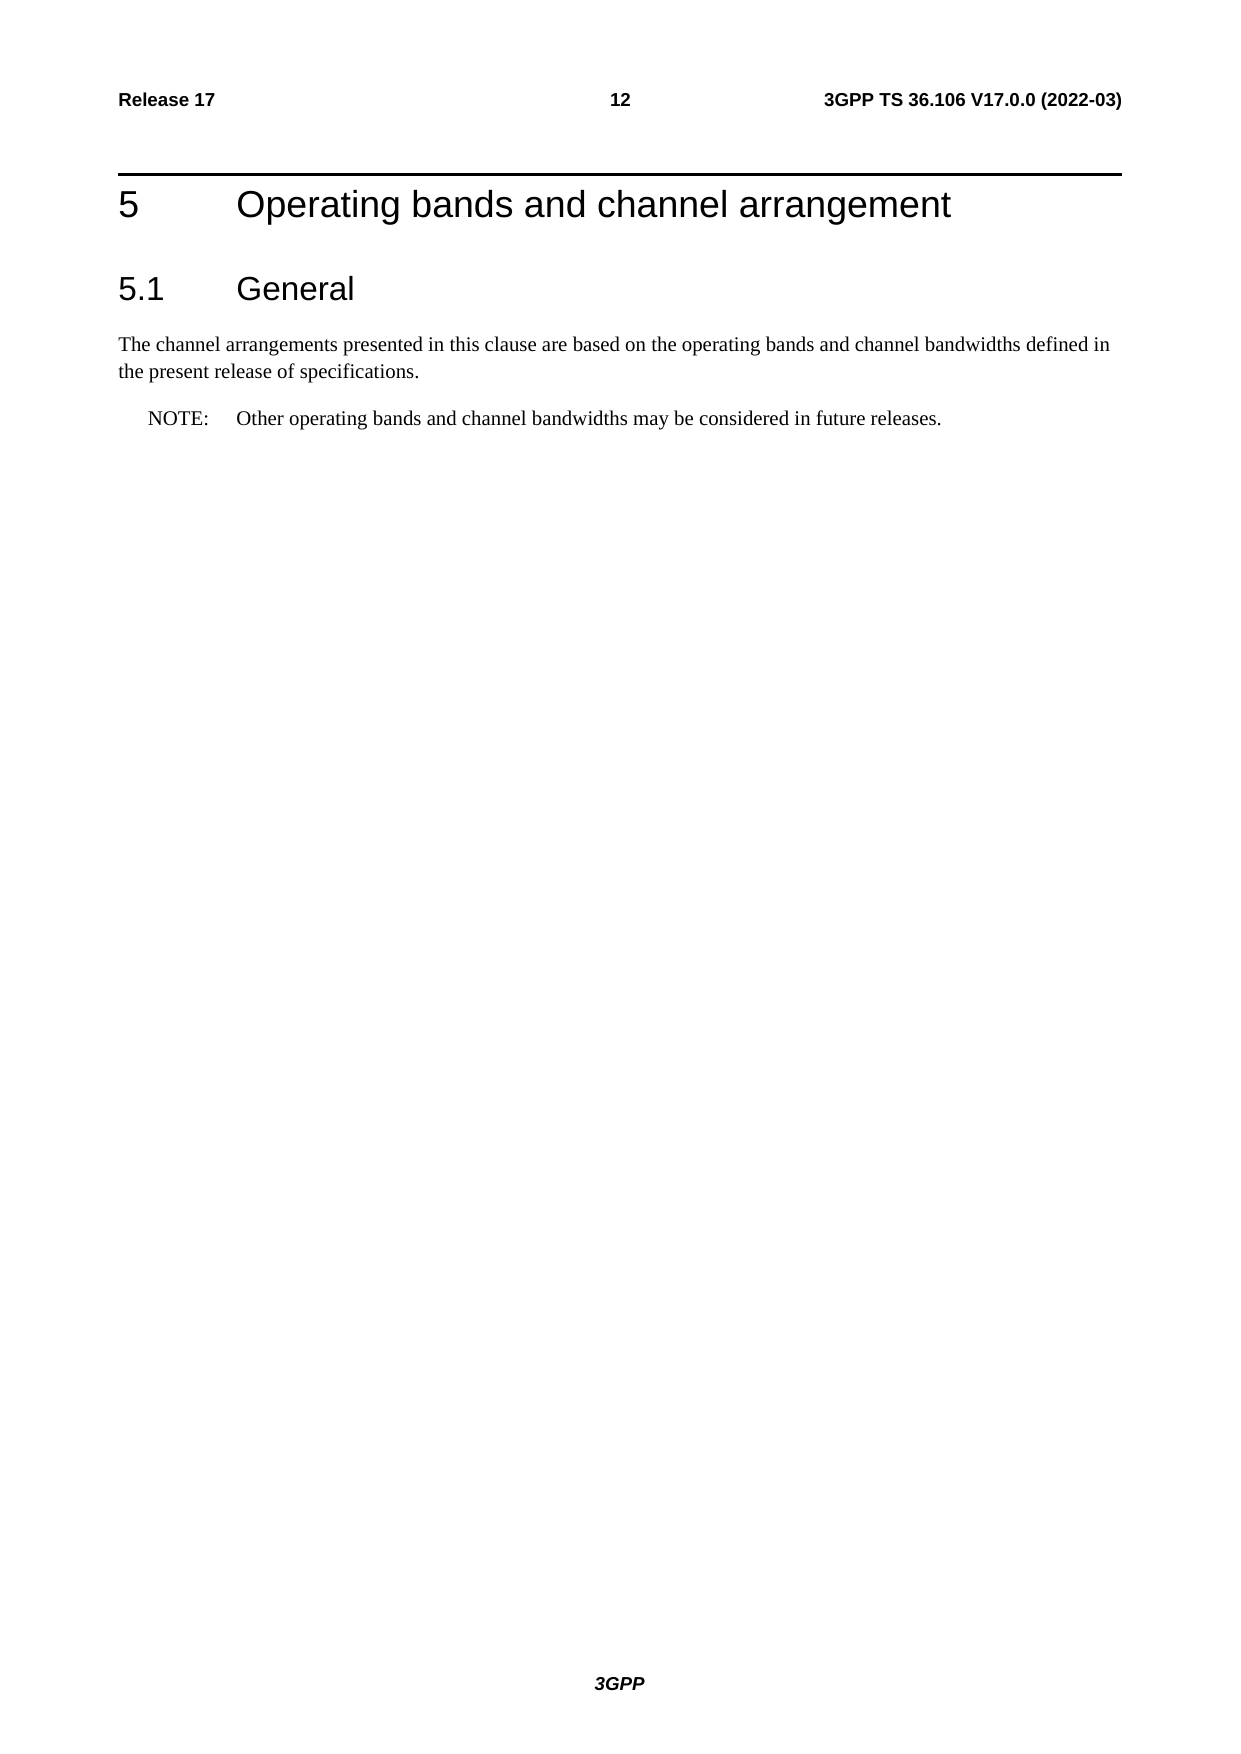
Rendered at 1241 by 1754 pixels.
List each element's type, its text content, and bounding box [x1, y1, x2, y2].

text NOTE: Other operating bands and channel bandwidths may be considered in future releases. [148, 406, 1122, 430]
text The channel arrangements presented in this clause are based on the operating bands and channel bandwidths defined in the present release of specifications. [118, 332, 1122, 383]
subtitle 5 Operating bands and channel arrangement [118, 176, 1122, 225]
subtitle 5.1 General [118, 269, 1122, 307]
